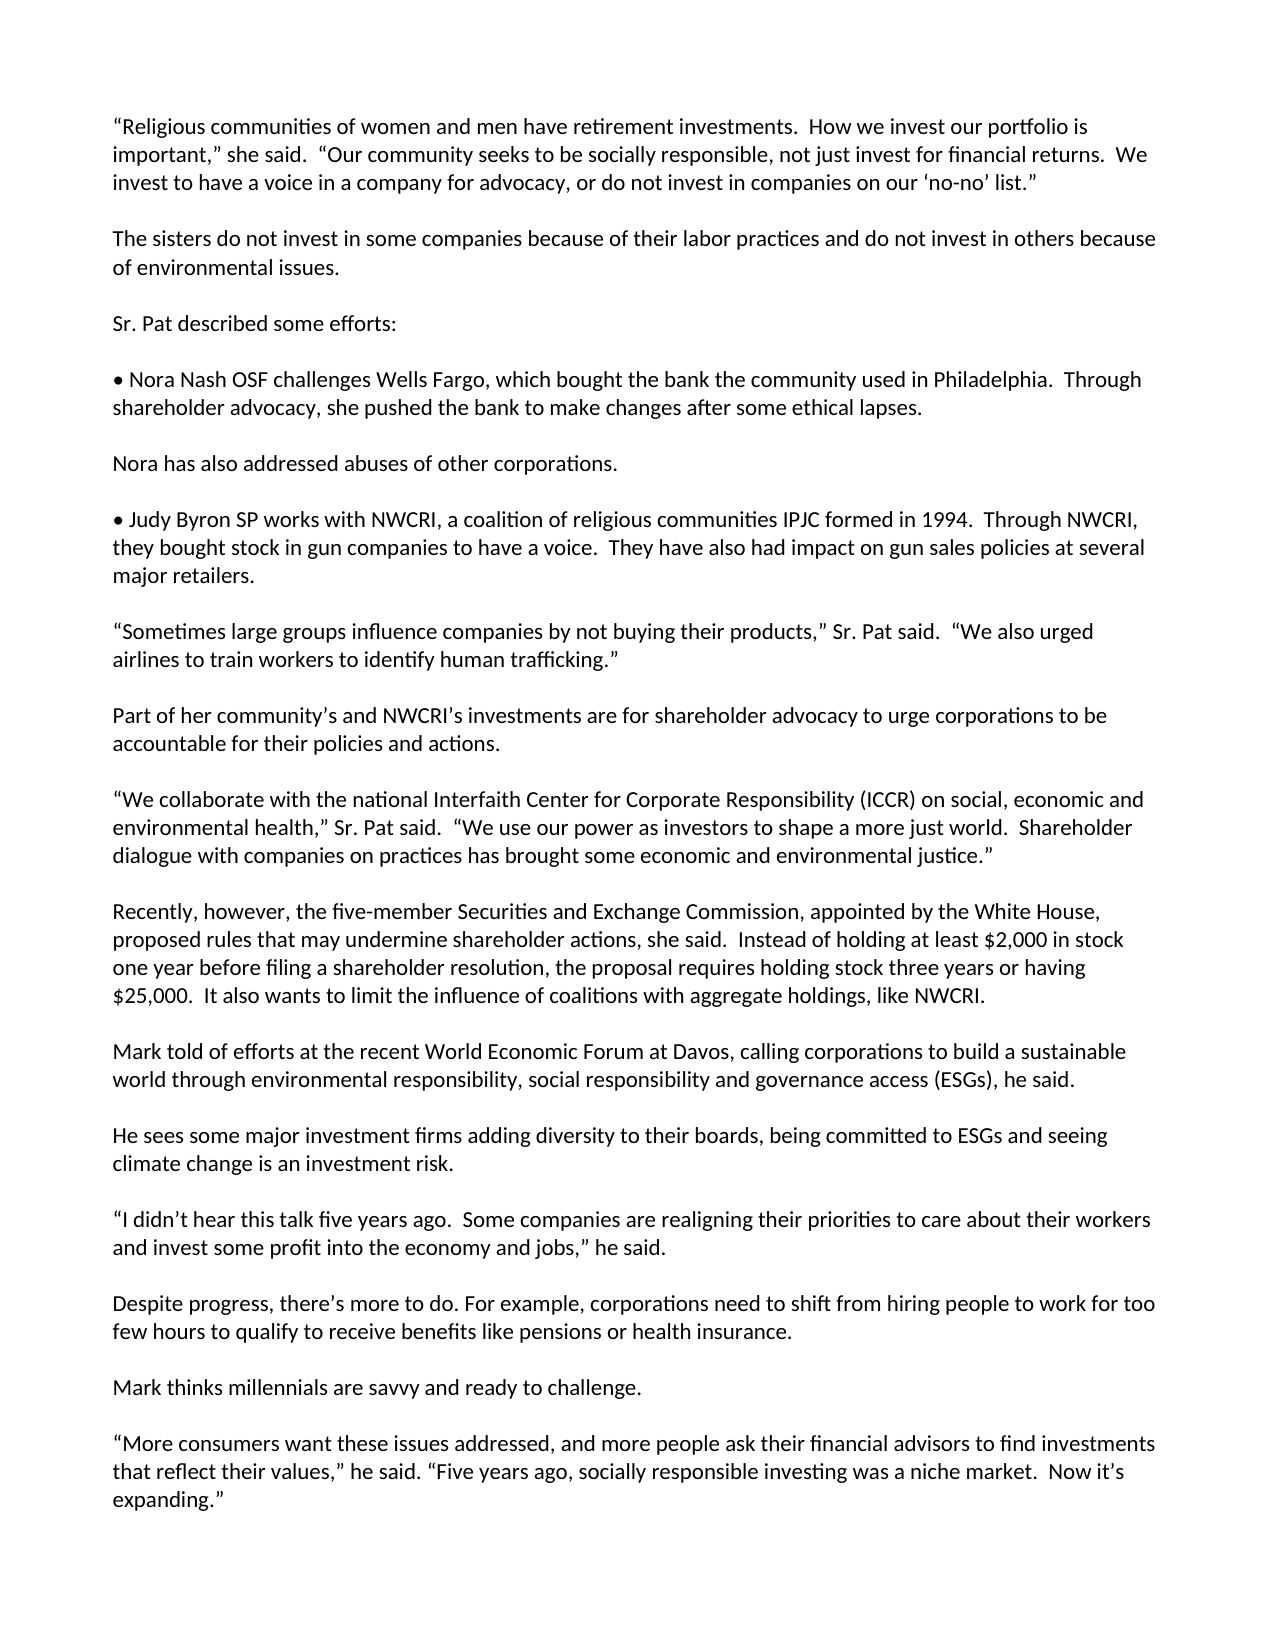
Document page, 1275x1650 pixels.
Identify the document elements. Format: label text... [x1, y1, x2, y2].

text “More consumers want these issues addressed, and more people ask their financial advisors to find investments that reflect their values,” he said. “Five years ago, socially responsible investing was a niche market. Now it’s expanding.” [112, 1429, 1162, 1513]
text • Judy Byron SP works with NWCRI, a coalition of religious communities IPJC formed in 1994. Through NWCRI, they bought stock in gun companies to have a voice. They have also had impact on gun sales policies at several major retailers. [112, 505, 1162, 589]
text He sees some major investment firms adding diversity to their boards, being committed to ESGs and seeing climate change is an investment risk. [112, 1121, 1162, 1177]
text “Religious communities of women and men have retirement investments. How we invest our portfolio is important,” she said. “Our community seeks to be socially responsible, not just invest for financial returns. We invest to have a voice in a company for advocacy, or do not invest in companies on our ‘no-no’ list.” [112, 112, 1162, 197]
text “I didn’t hear this talk five years ago. Some companies are realigning their priorities to care about their workers and invest some profit into the economy and jobs,” he said. [112, 1205, 1162, 1261]
text Mark told of efforts at the recent World Economic Forum at Davos, calling corporations to build a sustainable world through environmental responsibility, social responsibility and governance access (ESGs), he said. [112, 1037, 1162, 1093]
text The sisters do not invest in some companies because of their labor practices and do not invest in others because of environmental issues. [112, 224, 1162, 281]
text Nora has also addressed abuses of other corporations. [112, 449, 1162, 477]
text Recently, however, the five-member Securities and Exchange Commission, appointed by the White House, proposed rules that may undermine shareholder actions, she said. Instead of holding at least $2,000 in stock one year before filing a shareholder resolution, the proposal requires holding stock three years or having $25,000. It also wants to limit the influence of coalitions with aggregate holdings, like NWCRI. [112, 897, 1162, 1009]
text Part of her community’s and NWCRI’s investments are for shareholder advocacy to urge corporations to be accountable for their policies and actions. [112, 701, 1162, 757]
text Mark thinks millennials are savvy and ready to challenge. [112, 1373, 1162, 1401]
text “We collaborate with the national Interfaith Center for Corporate Responsibility (ICCR) on social, economic and environmental health,” Sr. Pat said. “We use our power as investors to shape a more just world. Shareholder dialogue with companies on practices has brought some economic and environmental justice.” [112, 785, 1162, 869]
text “Sometimes large groups influence companies by not buying their products,” Sr. Pat said. “We also urged airlines to train workers to identify human trafficking.” [112, 617, 1162, 673]
text Despite progress, there’s more to do. For example, corporations need to shift from hiring people to work for too few hours to qualify to receive benefits like pensions or health insurance. [112, 1289, 1162, 1345]
text Sr. Pat described some efforts: [112, 309, 1162, 337]
text • Nora Nash OSF challenges Wells Fargo, which bought the bank the community used in Philadelphia. Through shareholder advocacy, she pushed the bank to make changes after some ethical lapses. [112, 365, 1162, 421]
